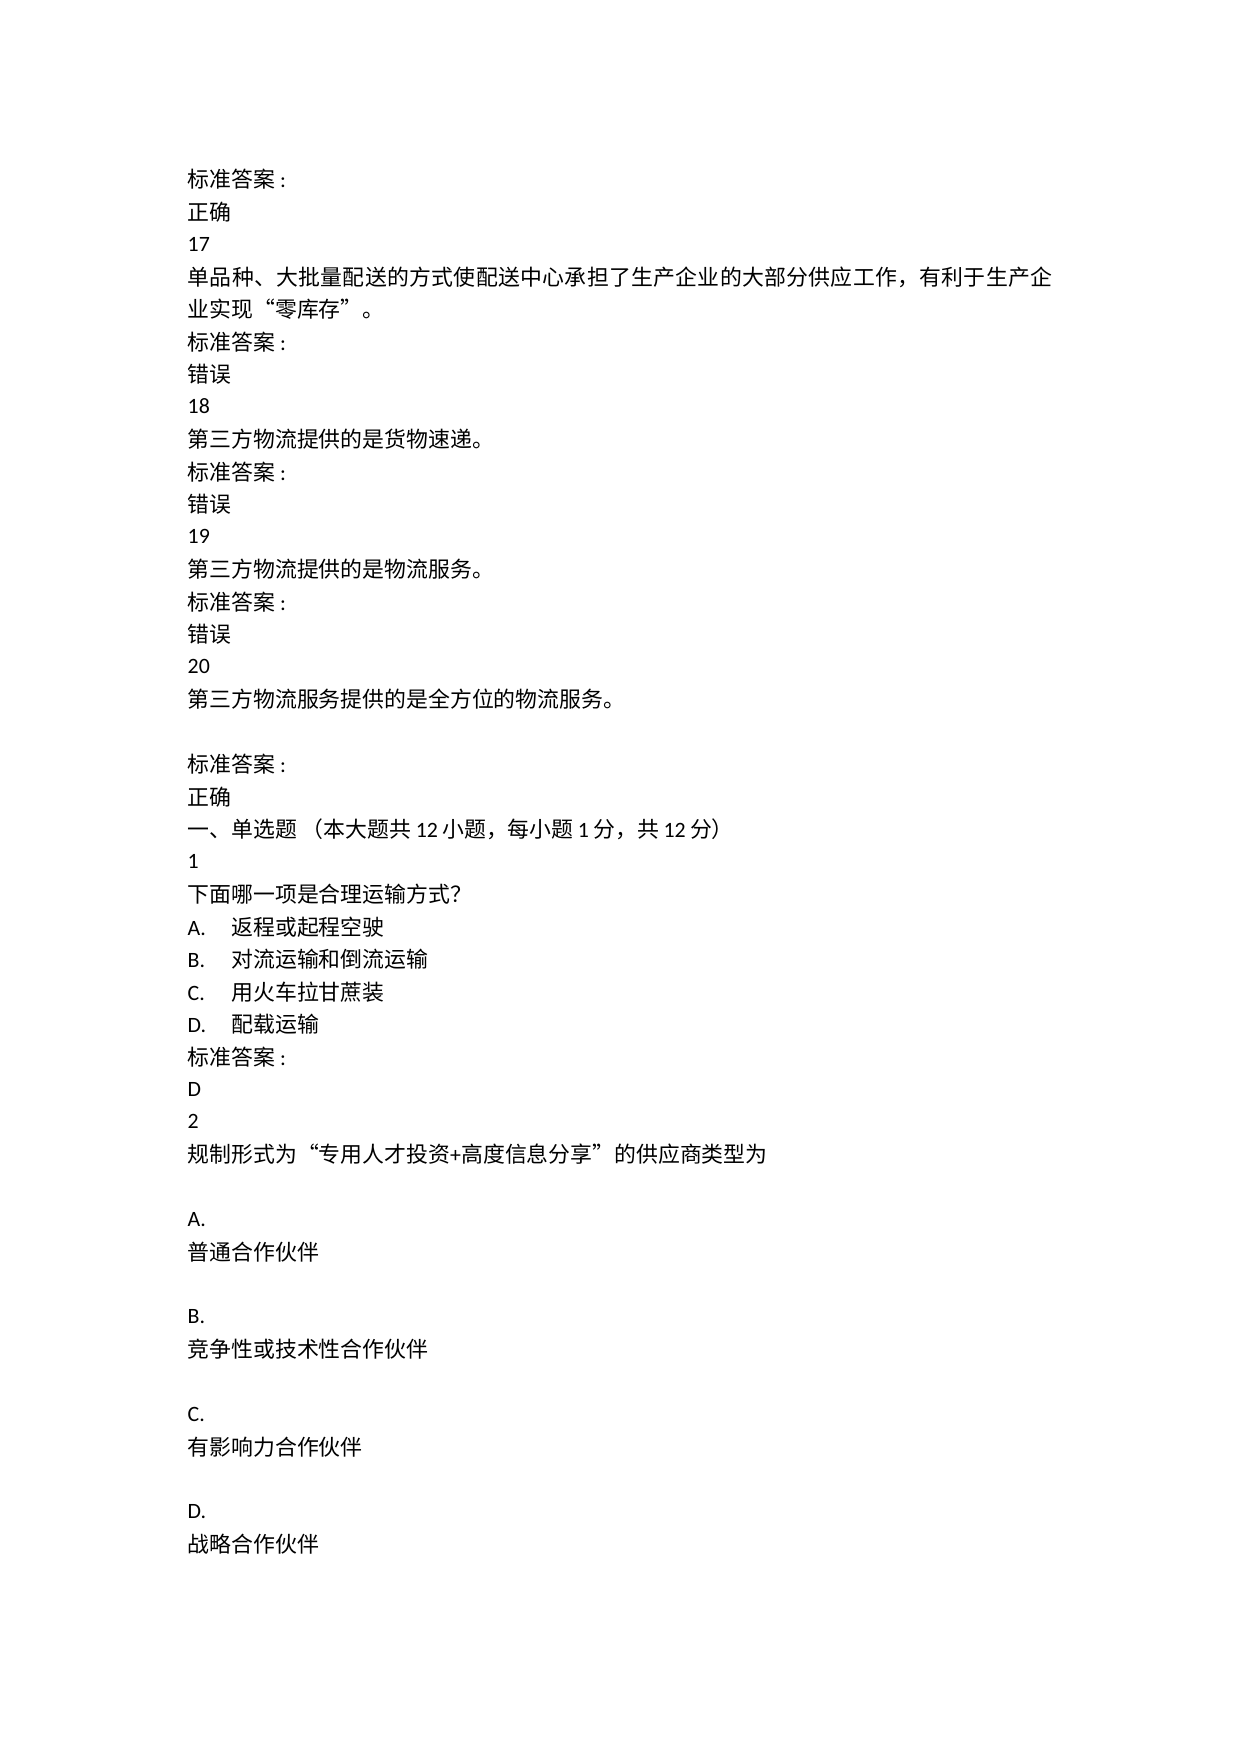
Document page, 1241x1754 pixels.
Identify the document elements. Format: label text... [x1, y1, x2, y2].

text 规制形式为“专用人才投资+高度信息分享”的供应商类型为 [187, 1137, 1053, 1169]
text D [187, 1072, 1053, 1104]
text 标准答案 : [187, 1039, 1053, 1072]
text 错误 [187, 487, 1053, 519]
text D. [187, 1494, 1053, 1527]
text 战略合作伙伴 [187, 1527, 1053, 1559]
text 20 [187, 649, 1053, 682]
text 一、单选题 （本大题共12小题，每小题1分，共12分） [187, 812, 1053, 844]
text 标准答案 : [187, 747, 1053, 779]
text 第三方物流提供的是物流服务。 [187, 552, 1053, 584]
text 18 [187, 389, 1053, 422]
text C. 用火车拉甘蔗装 [187, 974, 1053, 1007]
text 标准答案 : [187, 584, 1053, 617]
text B. 对流运输和倒流运输 [187, 942, 1053, 974]
text 1 [187, 844, 1053, 877]
text 第三方物流提供的是货物速递。 [187, 422, 1053, 454]
text 有影响力合作伙伴 [187, 1429, 1053, 1462]
text 竞争性或技术性合作伙伴 [187, 1332, 1053, 1364]
text 下面哪一项是合理运输方式？ [187, 877, 1053, 909]
text 标准答案 : [187, 324, 1053, 357]
text 正确 [187, 194, 1053, 227]
text B. [187, 1299, 1053, 1332]
text 错误 [187, 617, 1053, 649]
text D. 配载运输 [187, 1007, 1053, 1039]
text 正确 [187, 779, 1053, 812]
text 标准答案 : [187, 454, 1053, 487]
text 单品种、大批量配送的方式使配送中心承担了生产企业的大部分供应工作，有利于生产企业实现“零库存”。 [187, 259, 1053, 324]
text 普通合作伙伴 [187, 1234, 1053, 1267]
text C. [187, 1397, 1053, 1429]
text 17 [187, 227, 1053, 259]
text 2 [187, 1104, 1053, 1137]
text 标准答案 : [187, 162, 1053, 194]
text A. 返程或起程空驶 [187, 909, 1053, 942]
text 19 [187, 519, 1053, 552]
text A. [187, 1202, 1053, 1234]
text 第三方物流服务提供的是全方位的物流服务。 [187, 682, 1053, 714]
text 错误 [187, 357, 1053, 389]
